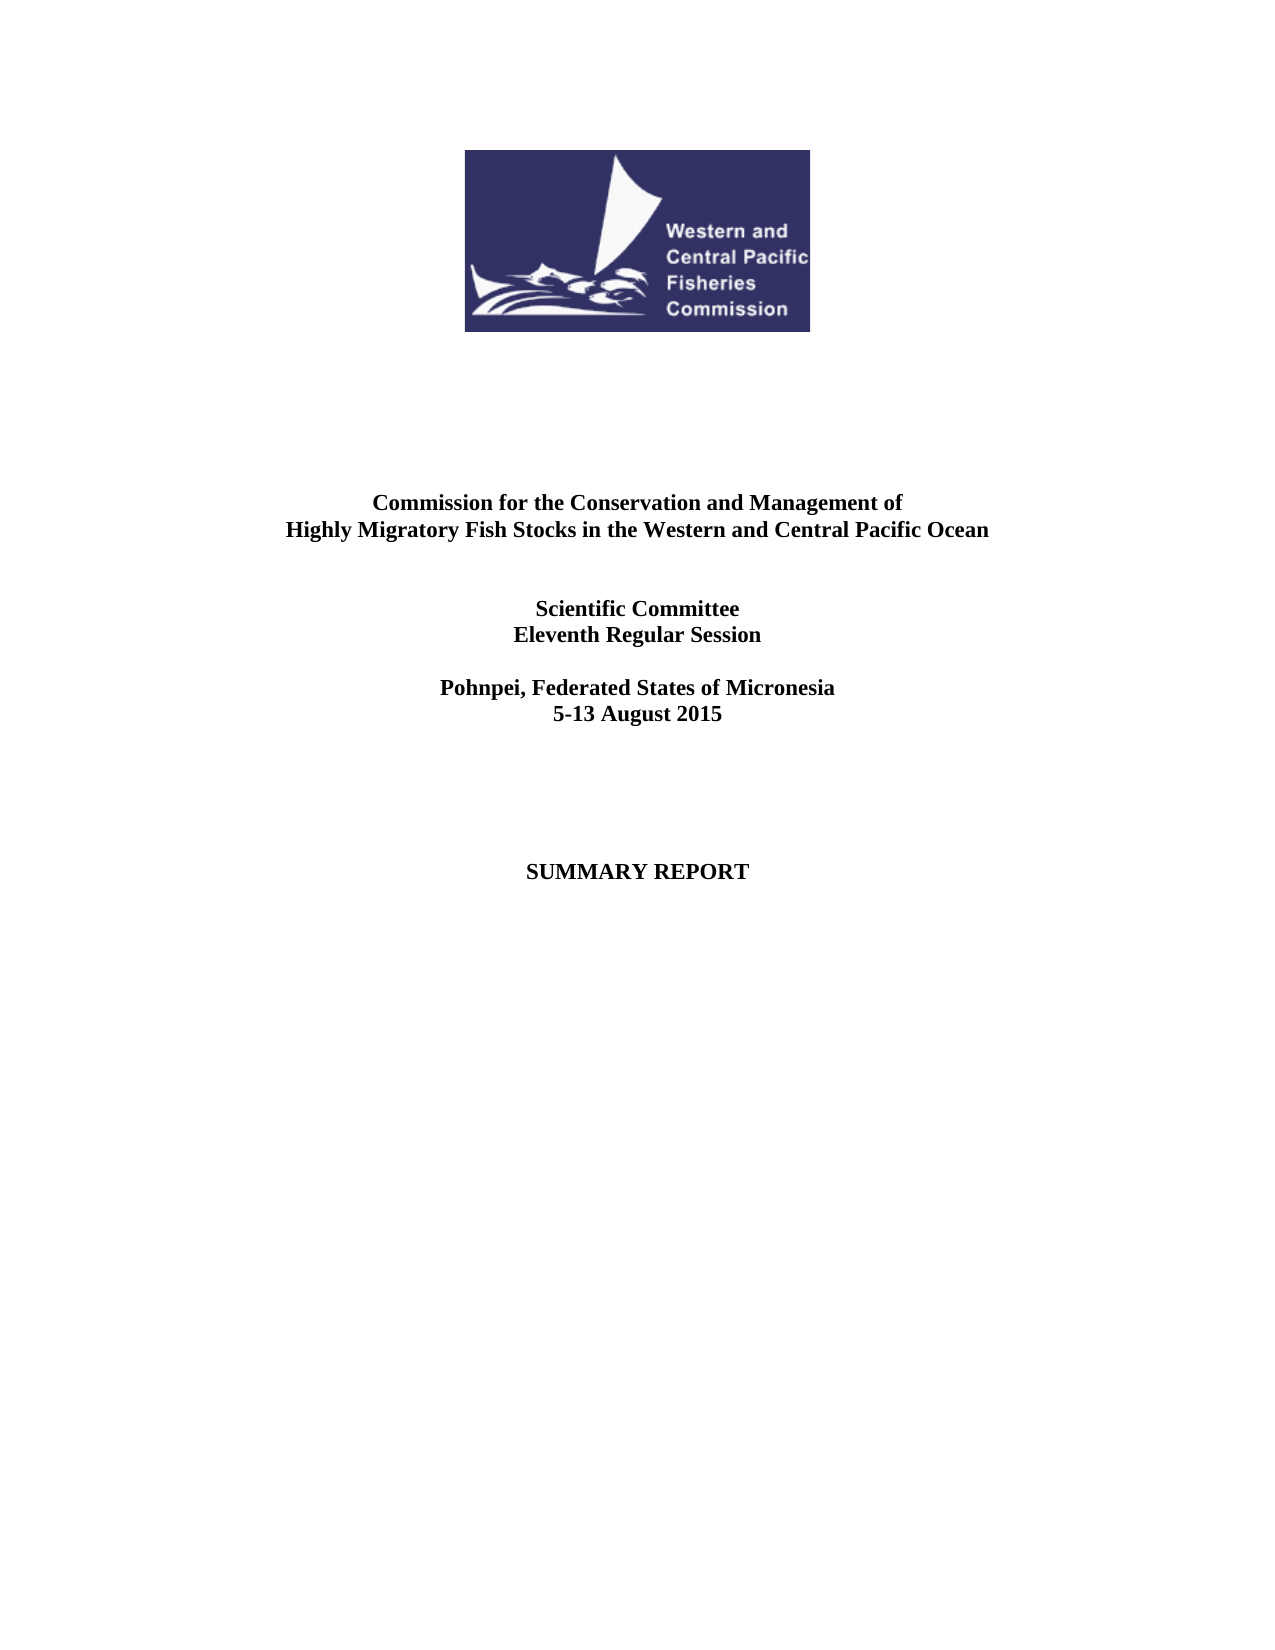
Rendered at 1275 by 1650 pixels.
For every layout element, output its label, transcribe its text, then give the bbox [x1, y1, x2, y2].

text Pohnpei, Federated States of Micronesia [150, 674, 1125, 700]
text Commission for the Conservation and Management of [150, 489, 1125, 516]
text 5-13 August 2015 [150, 700, 1125, 727]
picture [464, 150, 811, 332]
text Eleventh Regular Session [150, 621, 1125, 647]
text Scientific Committee [150, 595, 1125, 621]
text Highly Migratory Fish Stocks in the Western and Central Pacific Ocean [150, 516, 1125, 542]
text SUMMARY REPORT [150, 858, 1125, 885]
